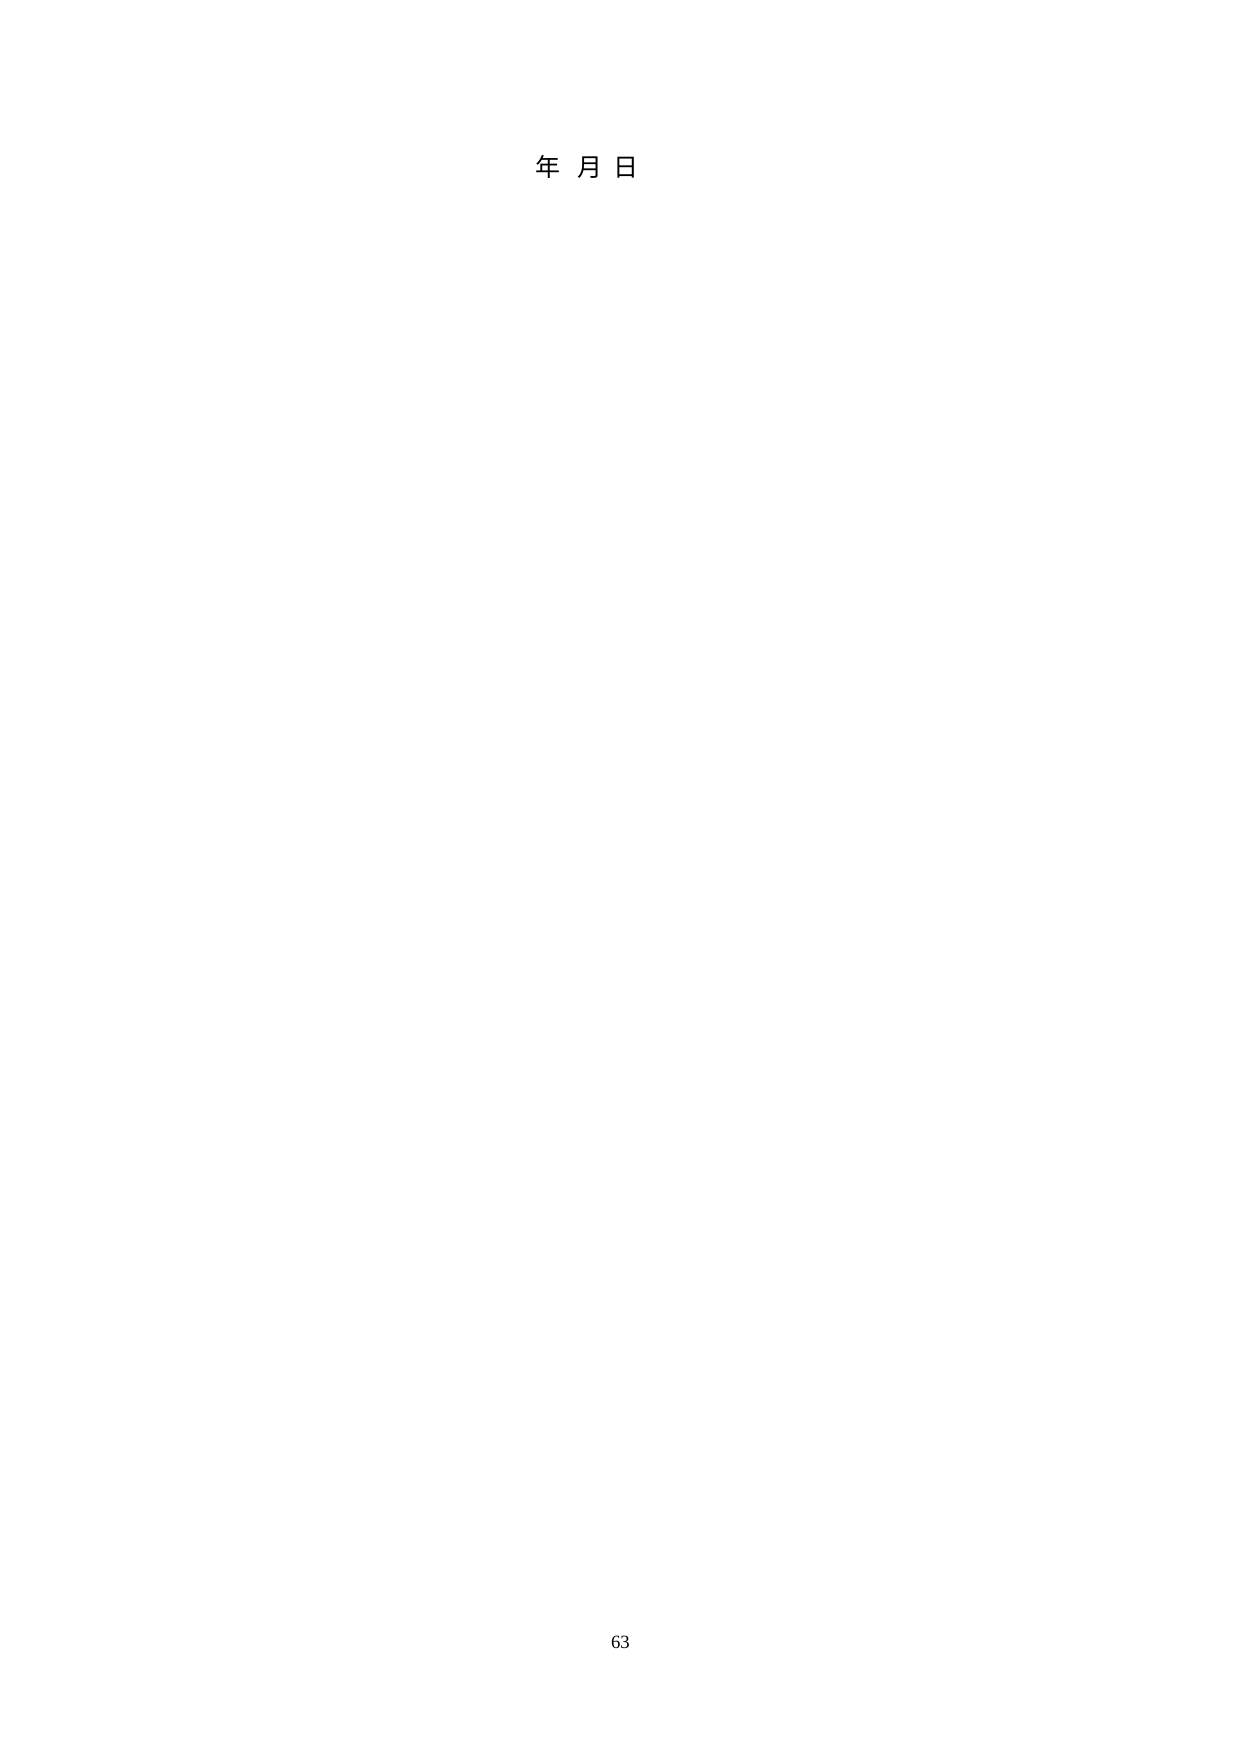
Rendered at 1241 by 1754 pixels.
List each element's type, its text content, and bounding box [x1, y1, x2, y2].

text 年 月 日 [142, 148, 1098, 184]
